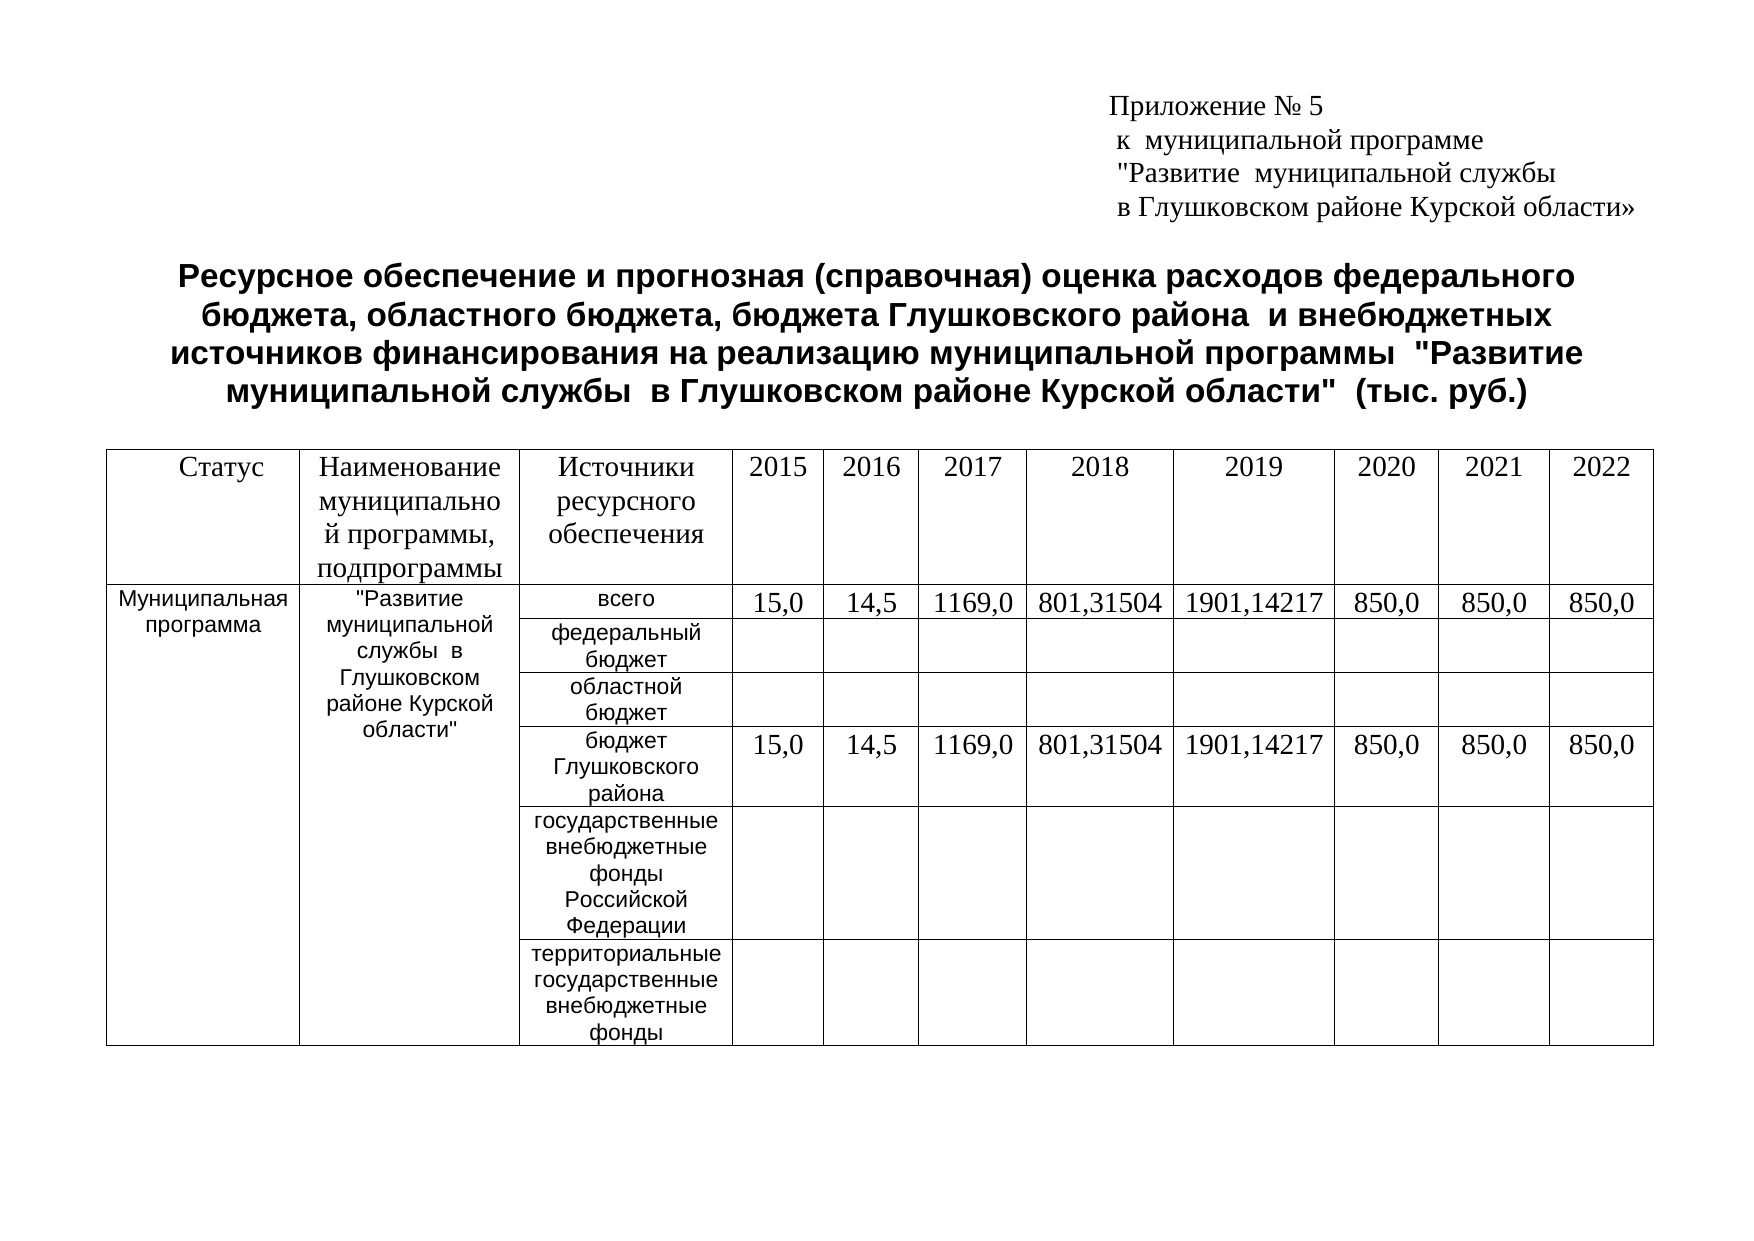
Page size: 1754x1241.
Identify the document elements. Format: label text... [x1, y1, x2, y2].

table_cell 1169,0 [919, 727, 1026, 806]
table_cell [1174, 619, 1334, 672]
table_cell 850,0 [1335, 585, 1438, 618]
table_cell государственные внебюджетные фонды Российской Федерации [520, 807, 732, 939]
table_cell [1550, 673, 1653, 726]
table_header Наименование муниципальной программы, подпрограммы [300, 450, 519, 584]
table_cell [1027, 619, 1173, 672]
table_header 2022 [1550, 450, 1653, 584]
table_cell территориальные государственные внебюджетные фонды [520, 940, 732, 1045]
table_cell 15,0 [733, 727, 823, 806]
table_cell 14,5 [824, 727, 918, 806]
table_header 2015 [733, 450, 823, 584]
table_header Источники ресурсного обеспечения [520, 450, 732, 584]
table_header 2019 [1174, 450, 1334, 584]
table_cell 850,0 [1550, 585, 1653, 618]
table_cell [1174, 673, 1334, 726]
table_cell [733, 619, 823, 672]
table_cell [1174, 807, 1334, 939]
table_cell 1901,14217 [1174, 727, 1334, 806]
table_cell 1901,14217 [1174, 585, 1334, 618]
table_cell [1335, 940, 1438, 1045]
table_cell 801,31504 [1027, 727, 1173, 806]
table_cell [1027, 673, 1173, 726]
table_cell областной бюджет [520, 673, 732, 726]
table_cell [824, 673, 918, 726]
table_cell 1169,0 [919, 585, 1026, 618]
table_cell [1439, 673, 1549, 726]
text в Глушковском районе Курской области» [118, 189, 1636, 223]
table_cell [1027, 940, 1173, 1045]
table_cell 850,0 [1550, 727, 1653, 806]
text Приложение № 5 к муниципальной программе [118, 88, 1636, 156]
table_cell [919, 940, 1026, 1045]
table_cell Муниципальная программа [107, 585, 299, 1045]
table_cell 14,5 [824, 585, 918, 618]
table_cell [1027, 807, 1173, 939]
table_header Статус [107, 450, 299, 584]
table_cell [1550, 807, 1653, 939]
text "Развитие муниципальной службы [118, 156, 1636, 189]
table_cell "Развитие муниципальной службы в Глушковском районе Курской области" [300, 585, 519, 1045]
table_cell [1335, 619, 1438, 672]
table_cell всего [520, 585, 732, 618]
table_cell 850,0 [1439, 585, 1549, 618]
table_cell [733, 807, 823, 939]
table_header 2017 [919, 450, 1026, 584]
table_cell 801,31504 [1027, 585, 1173, 618]
table_cell [1439, 940, 1549, 1045]
text Ресурсное обеспечение и прогнозная (справочная) оценка расходов федерального бюджета, областного бюджета, бюджета Глушковского района и внебюджетных источников финансирования на реализацию муниципальной программы "Развитие муниципальной службы в Глушковском районе Курской области" (тыс. руб.) [118, 256, 1636, 410]
table_header 2016 [824, 450, 918, 584]
table_cell [919, 673, 1026, 726]
table_header 2021 [1439, 450, 1549, 584]
table_cell 15,0 [733, 585, 823, 618]
table_cell [824, 940, 918, 1045]
table_header 2020 [1335, 450, 1438, 584]
table_cell [1335, 673, 1438, 726]
table_cell [733, 940, 823, 1045]
table_cell [1439, 807, 1549, 939]
table_cell [1335, 807, 1438, 939]
table_header 2018 [1027, 450, 1173, 584]
table_cell [919, 807, 1026, 939]
table_cell бюджет Глушковского района [520, 727, 732, 806]
table_cell 850,0 [1439, 727, 1549, 806]
table_cell [824, 807, 918, 939]
table_cell [1174, 940, 1334, 1045]
table_cell федеральный бюджет [520, 619, 732, 672]
table_cell [919, 619, 1026, 672]
table_cell [733, 673, 823, 726]
table_cell [1550, 940, 1653, 1045]
table_cell [1550, 619, 1653, 672]
table_cell [1439, 619, 1549, 672]
table_cell [824, 619, 918, 672]
table_cell 850,0 [1335, 727, 1438, 806]
